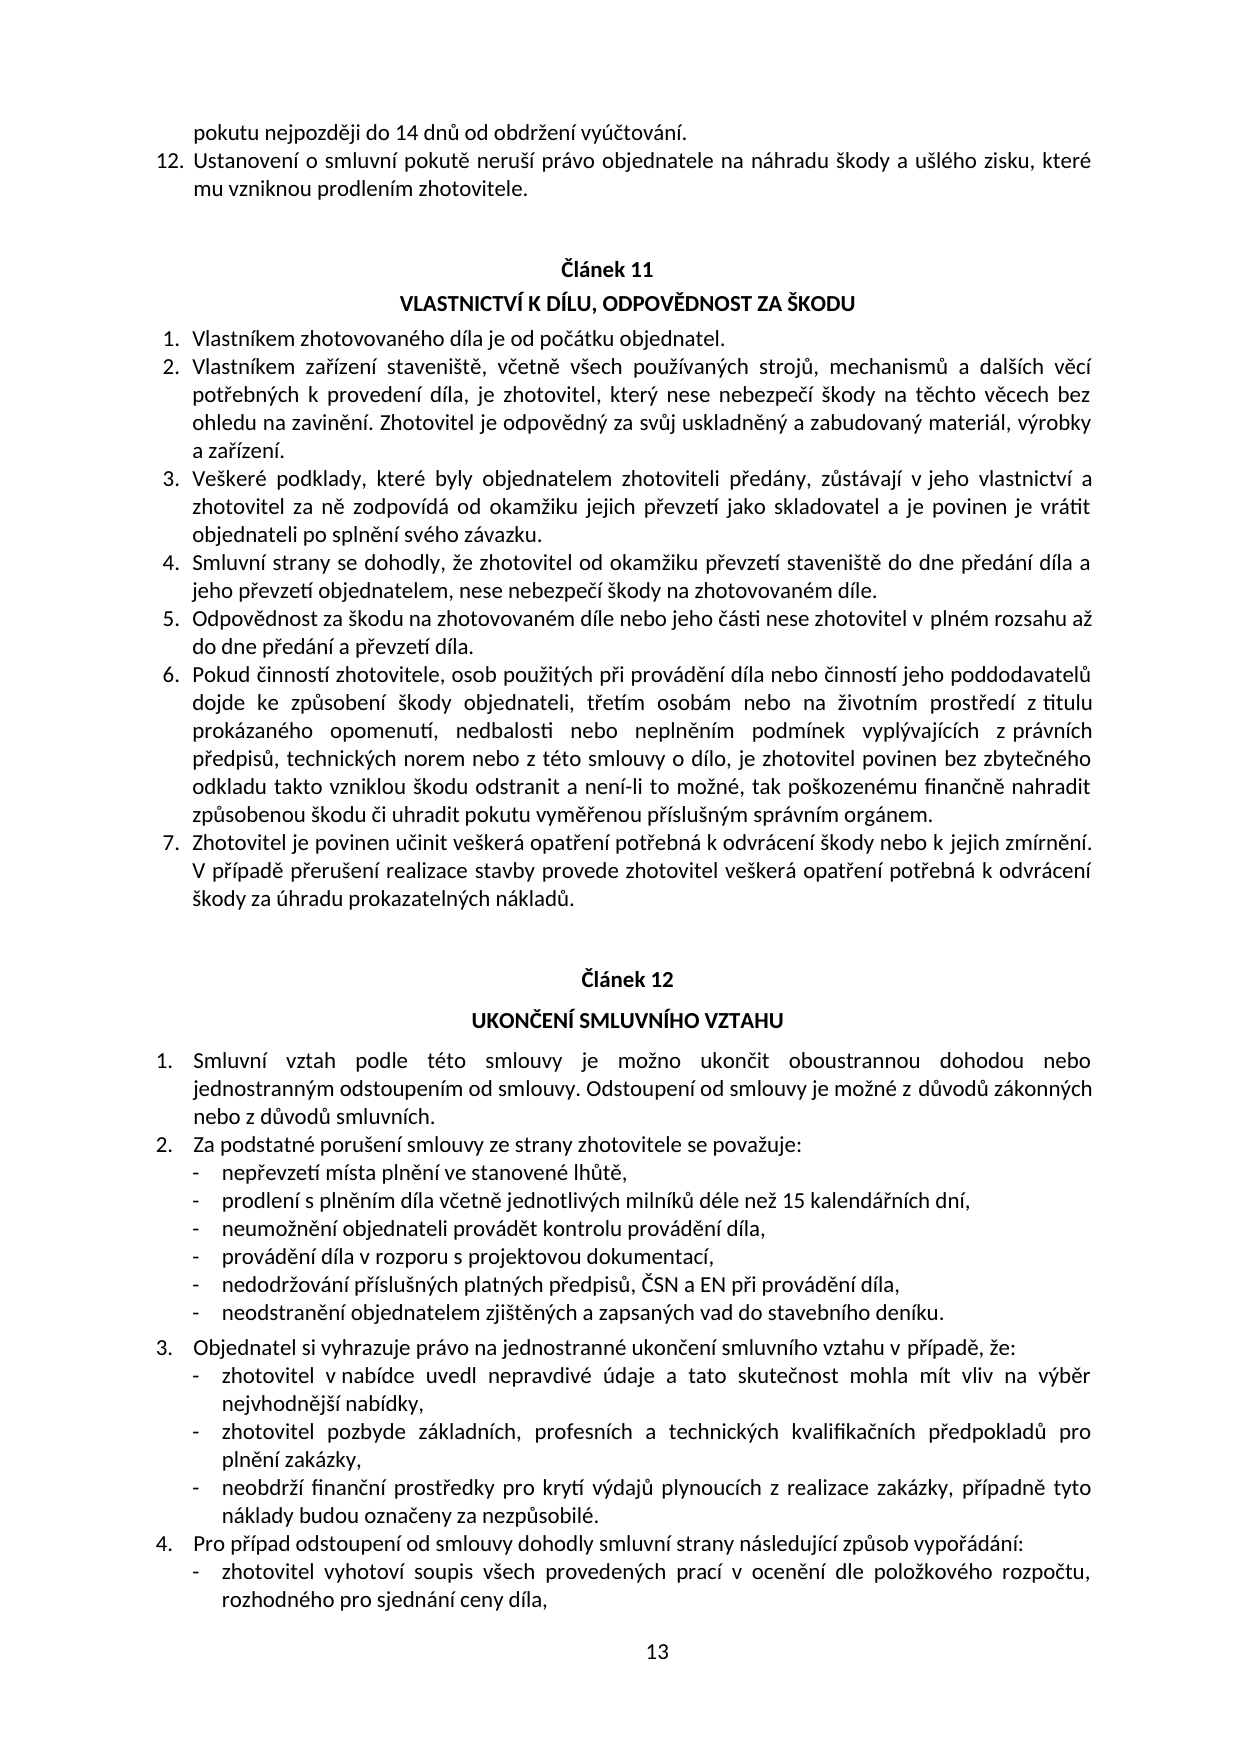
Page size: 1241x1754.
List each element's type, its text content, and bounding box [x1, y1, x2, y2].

list neobdrží finanční prostředky pro krytí výdajů plynoucích z realizace zakázky, případně tyto náklady budou označeny za nezpůsobilé. [192, 1473, 1093, 1529]
list zhotovitel pozbyde základních, profesních a technických kvalifikačních předpokladů pro plnění zakázky, [192, 1417, 1093, 1473]
list neodstranění objednatelem zjištěných a zapsaných vad do stavebního deníku. [192, 1298, 1093, 1326]
list Objednatel si vyhrazuje právo na jednostranné ukončení smluvního vztahu v případě, že: [156, 1333, 1093, 1361]
list provádění díla v rozporu s projektovou dokumentací, [192, 1242, 1093, 1270]
list prodlení s plněním díla včetně jednotlivých milníků déle než 15 kalendářních dní, [192, 1186, 1093, 1214]
list nepřevzetí místa plnění ve stanovené lhůtě, [192, 1158, 1093, 1186]
list Zhotovitel je povinen učinit veškerá opatření potřebná k odvrácení škody nebo k jejich zmírnění. V případě přerušení realizace stavby provede zhotovitel veškerá opatření potřebná k odvrácení škody za úhradu prokazatelných nákladů. [162, 828, 1093, 912]
list zhotovitel v nabídce uvedl nepravdivé údaje a tato skutečnost mohla mít vliv na výběr nejvhodnější nabídky, [192, 1361, 1093, 1417]
subtitle Článek 12 [162, 965, 1093, 993]
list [156, 118, 1093, 146]
text Vlastnictví k dílu, odpovědnost za škodu [162, 289, 1093, 317]
list zhotovitel vyhotoví soupis všech provedených prací v ocenění dle položkového rozpočtu, rozhodného pro sjednání ceny díla, [192, 1557, 1093, 1613]
list Vlastníkem zhotovovaného díla je od počátku objednatel. [162, 324, 1093, 352]
list Ustanovení o smluvní pokutě neruší právo objednatele na náhradu škody a ušlého zisku, které mu vzniknou prodlením zhotovitele. [156, 146, 1093, 202]
list Za podstatné porušení smlouvy ze strany zhotovitele se považuje: [156, 1130, 1093, 1158]
text Ukončení smluvního vztahu [162, 1006, 1093, 1034]
subtitle Článek 11 [162, 255, 1093, 283]
list Smluvní strany se dohodly, že zhotovitel od okamžiku převzetí staveniště do dne předání díla a jeho převzetí objednatelem, nese nebezpečí škody na zhotovovaném díle. [162, 548, 1093, 604]
list Smluvní vztah podle této smlouvy je možno ukončit oboustrannou dohodou nebo jednostranným odstoupením od smlouvy. Odstoupení od smlouvy je možné z důvodů zákonných nebo z důvodů smluvních. [156, 1046, 1093, 1130]
list Pokud činností zhotovitele, osob použitých při provádění díla nebo činností jeho poddodavatelů dojde ke způsobení škody objednateli, třetím osobám nebo na životním prostředí z titulu prokázaného opomenutí, nedbalosti nebo neplněním podmínek vyplývajících z právních předpisů, technických norem nebo z této smlouvy o dílo, je zhotovitel povinen bez zbytečného odkladu takto vzniklou škodu odstranit a není-li to možné, tak poškozenému finančně nahradit způsobenou škodu či uhradit pokutu vyměřenou příslušným správním orgánem. [162, 660, 1093, 828]
list Odpovědnost za škodu na zhotovovaném díle nebo jeho části nese zhotovitel v plném rozsahu až do dne předání a převzetí díla. [162, 604, 1093, 660]
list Pro případ odstoupení od smlouvy dohodly smluvní strany následující způsob vypořádání: [156, 1529, 1093, 1557]
list Vlastníkem zařízení staveniště, včetně všech používaných strojů, mechanismů a dalších věcí potřebných k provedení díla, je zhotovitel, který nese nebezpečí škody na těchto věcech bez ohledu na zavinění. Zhotovitel je odpovědný za svůj uskladněný a zabudovaný materiál, výrobky a zařízení. [162, 352, 1093, 464]
list neumožnění objednateli provádět kontrolu provádění díla, [192, 1214, 1093, 1242]
list Veškeré podklady, které byly objednatelem zhotoviteli předány, zůstávají v jeho vlastnictví a zhotovitel za ně zodpovídá od okamžiku jejich převzetí jako skladovatel a je povinen je vrátit objednateli po splnění svého závazku. [162, 464, 1093, 548]
list nedodržování příslušných platných předpisů, ČSN a EN při provádění díla, [192, 1270, 1093, 1298]
